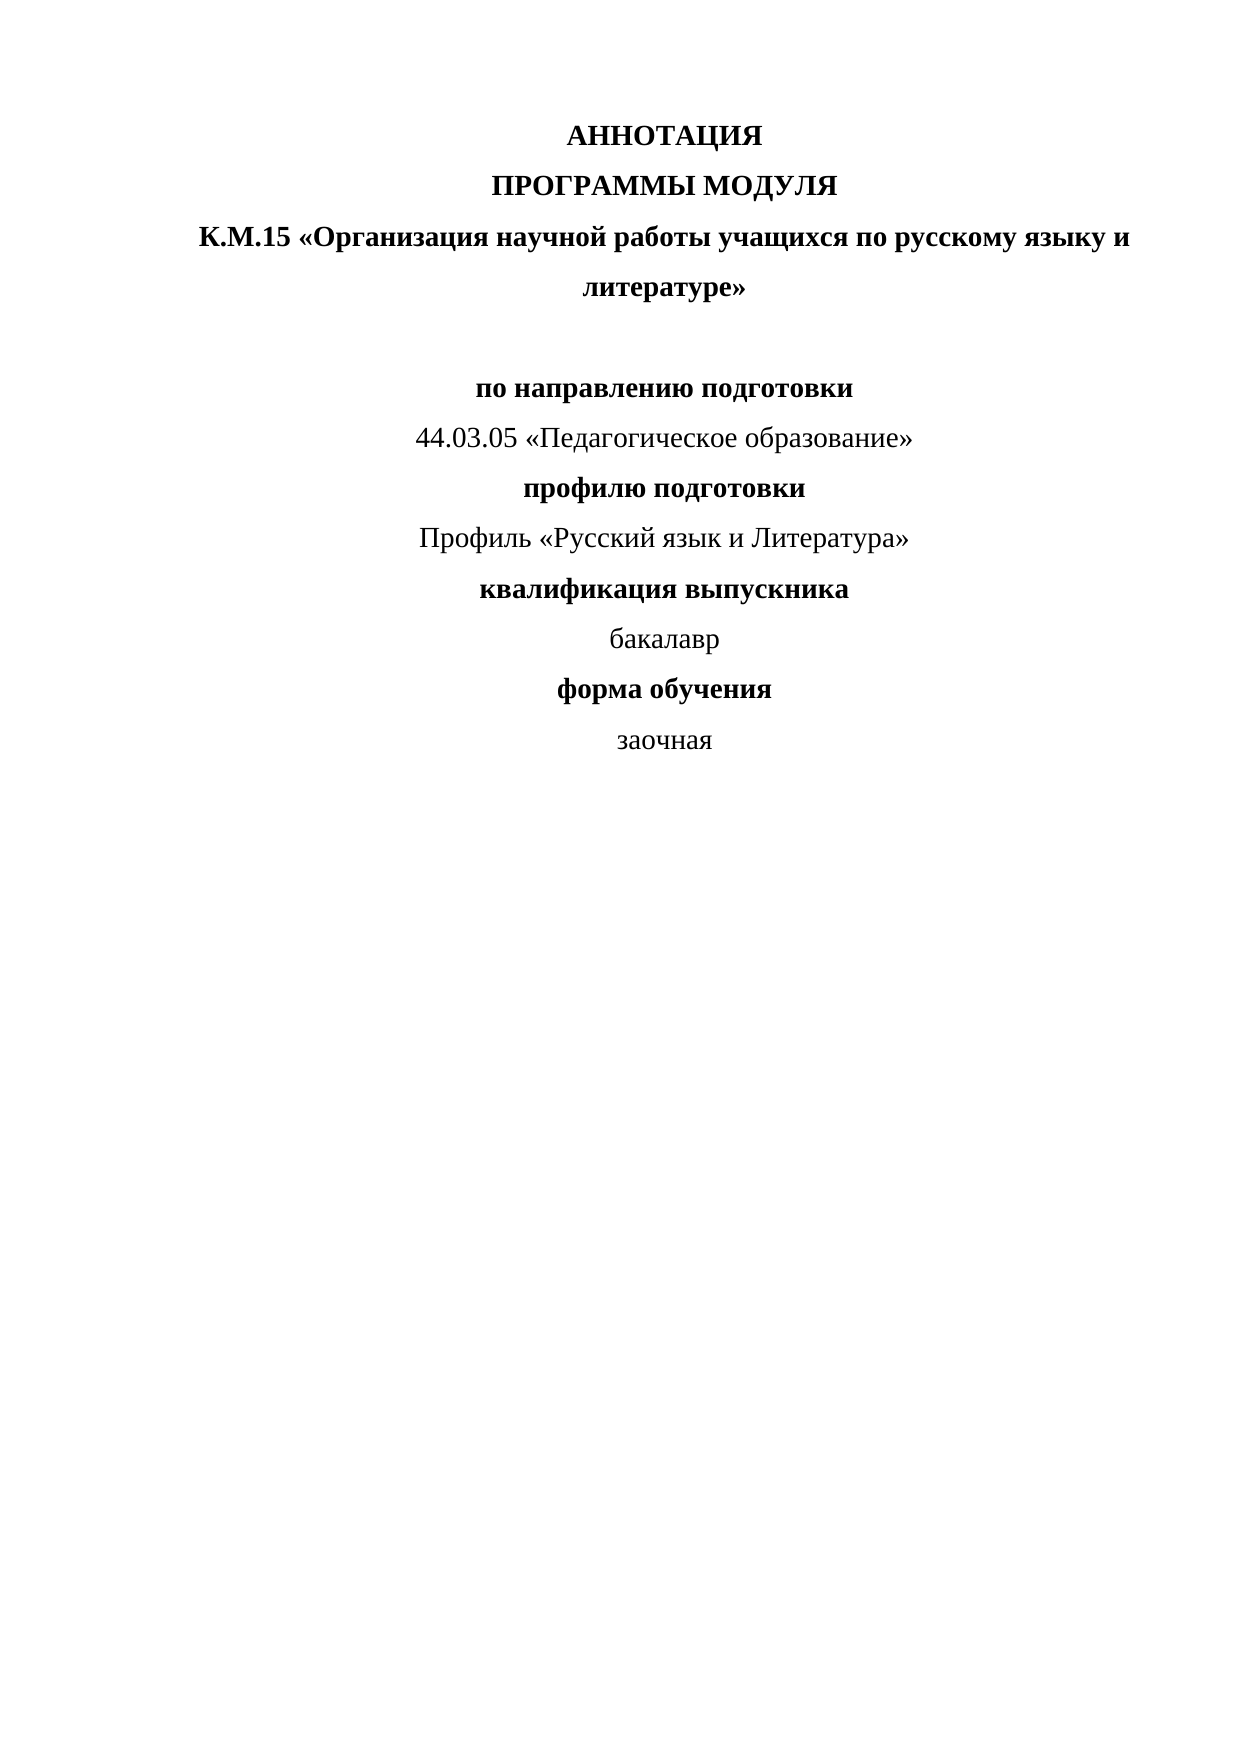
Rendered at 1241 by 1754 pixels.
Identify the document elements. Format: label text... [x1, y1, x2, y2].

text бакалавр [177, 621, 1152, 655]
text программЫ модуля [177, 168, 1152, 202]
text квалификация выпускника [177, 571, 1152, 604]
text форма обучения [177, 672, 1152, 705]
text К.М.15 «Организация научной работы учащихся по русскому языку и литературе» [177, 219, 1152, 303]
text по направлению подготовки [177, 370, 1152, 403]
text заочная [177, 722, 1152, 755]
text 44.03.05 «Педагогическое образование» [177, 420, 1152, 453]
text Профиль «Русский язык и Литература» [177, 521, 1152, 554]
text АННОТАЦИЯ [177, 118, 1152, 152]
text профилю подготовки [177, 470, 1152, 504]
